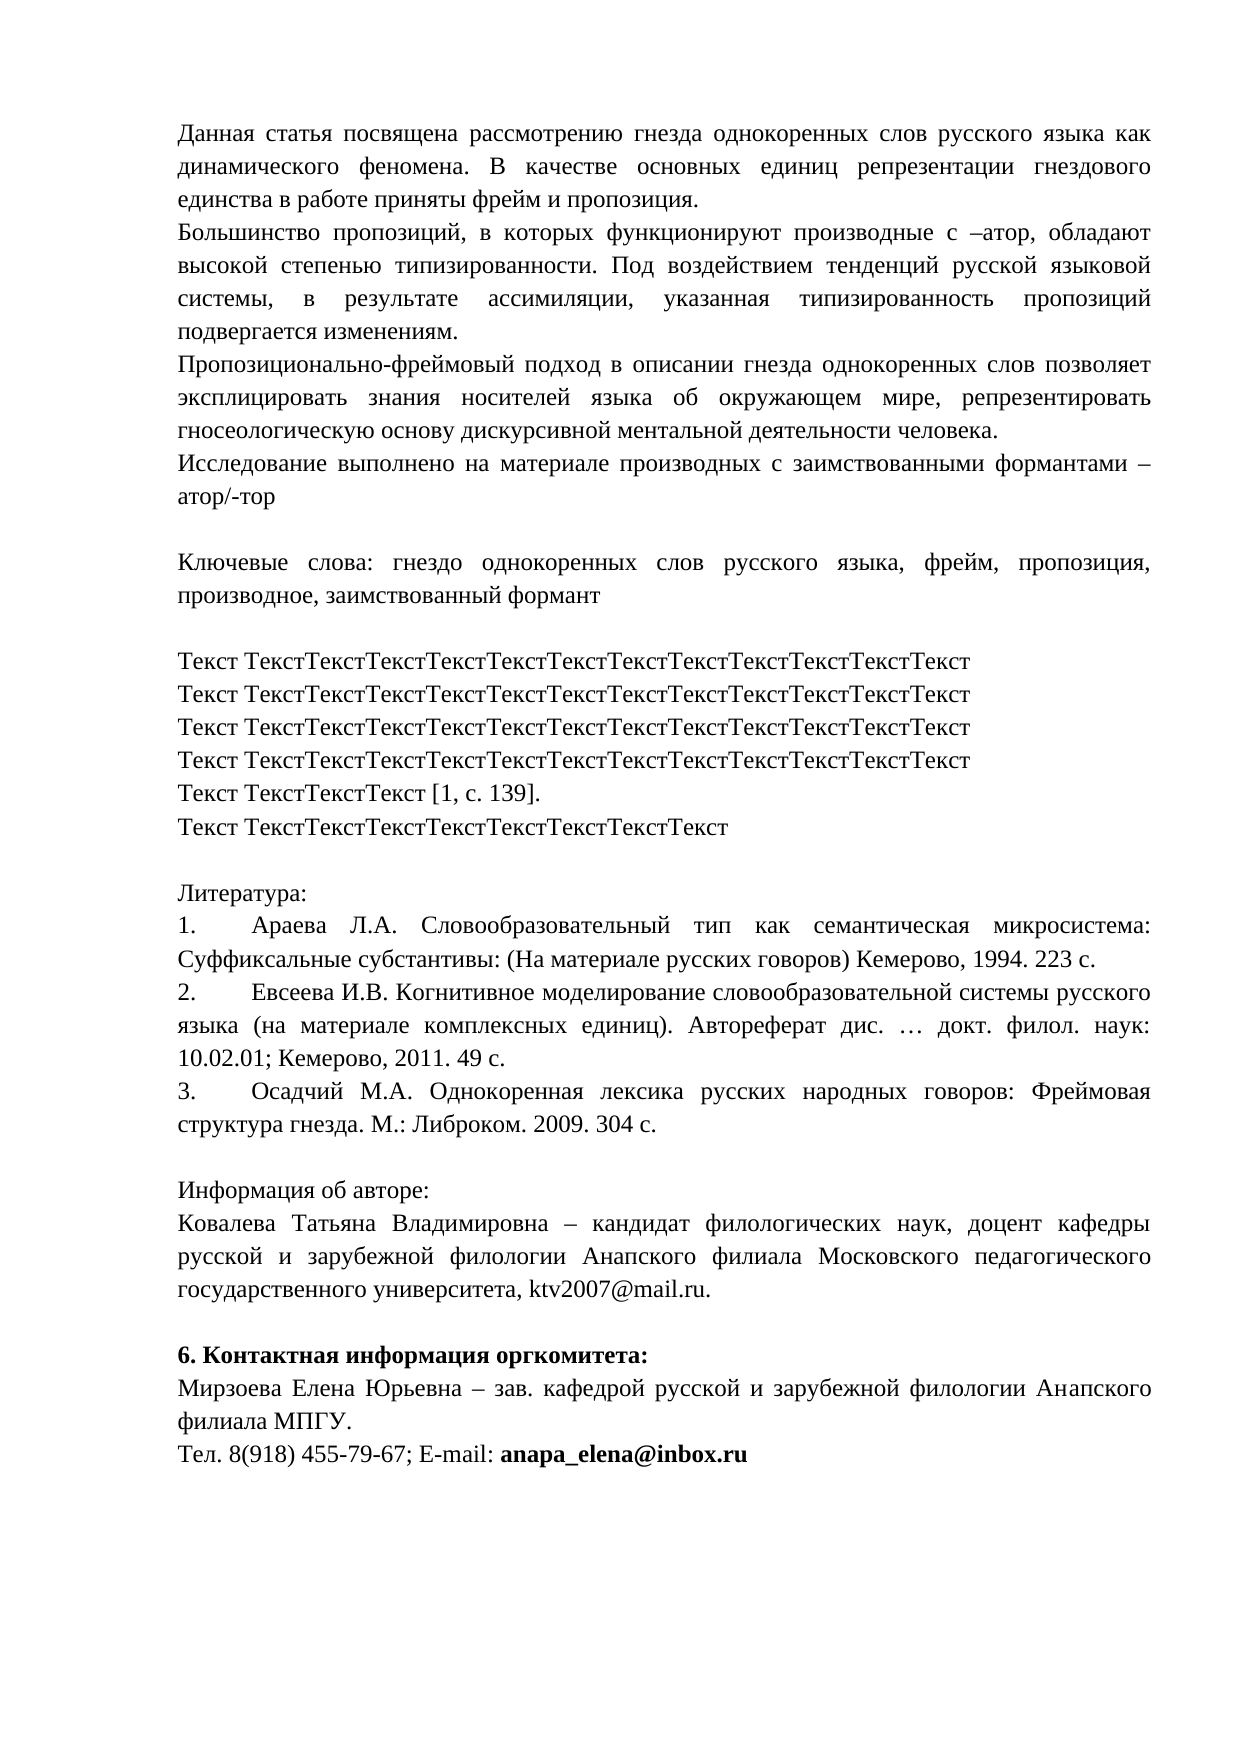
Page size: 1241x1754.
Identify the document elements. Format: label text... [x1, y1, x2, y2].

text Текст ТекстТекстТекстТекстТекстТекстТекстТекстТекстТекстТекстТекст [177, 712, 1152, 741]
text Большинство пропозиций, в которых функционируют производные с –атор, обладают высокой степенью типизированности. Под воздействием тенденций русской языковой системы, в результате ассимиляции, указанная типизированность пропозиций подвергается изменениям. [177, 217, 1152, 345]
text Текст ТекстТекстТекст [1, с. 139]. [177, 778, 1152, 807]
text Пропозиционально-фреймовый подход в описании гнезда однокоренных слов позволяет эксплицировать знания носителей языка об окружающем мире, репрезентировать гносеологическую основу дискурсивной ментальной деятельности человека. [177, 349, 1152, 444]
text 3. Осадчий М.А. Однокоренная лексика русских народных говоров: Фреймовая структура гнезда. М.: Либроком. 2009. 304 с. [177, 1076, 1152, 1137]
text 1. Араева Л.А. Словообразовательный тип как семантическая микросистема: Суффиксальные субстантивы: (На материале русских говоров) Кемерово, 1994. 223 с. [177, 911, 1152, 972]
text 2. Евсеева И.В. Когнитивное моделирование словообразовательной системы русского языка (на материале комплексных единиц). Автореферат дис. … докт. филол. наук: 10.02.01; Кемерово, 2011. 49 с. [177, 977, 1152, 1071]
text Ключевые слова: гнездо однокоренных слов русского языка, фрейм, пропозиция, производное, заимствованный формант [177, 547, 1152, 609]
text Исследование выполнено на материале производных с заимствованными формантами –атор/-тор [177, 448, 1152, 510]
text Текст ТекстТекстТекстТекстТекстТекстТекстТекстТекстТекстТекстТекст [177, 646, 1152, 675]
text Мирзоева Елена Юрьевна – зав. кафедрой русской и зарубежной филологии Анапского филиала МПГУ. [177, 1373, 1152, 1435]
text Текст ТекстТекстТекстТекстТекстТекстТекстТекстТекстТекстТекстТекст [177, 746, 1152, 774]
text Информация об авторе: [177, 1175, 1152, 1203]
text Текст ТекстТекстТекстТекстТекстТекстТекстТекстТекстТекстТекстТекст [177, 679, 1152, 708]
text Тел. 8(918) 455-79-67; E-mail: anapa_elena@inbox.ru [177, 1439, 1152, 1468]
text Ковалева Татьяна Владимировна – кандидат филологических наук, доцент кафедры русской и зарубежной филологии Анапского филиала Московского педагогического государственного университета, ktv2007@mail.ru. [177, 1208, 1152, 1303]
text Данная статья посвящена рассмотрению гнезда однокоренных слов русского языка как динамического феномена. В качестве основных единиц репрезентации гнездового единства в работе приняты фрейм и пропозиция. [177, 118, 1152, 213]
text Литература: [177, 878, 1152, 906]
text Текст ТекстТекстТекстТекстТекстТекстТекстТекст [177, 812, 1152, 840]
text 6. Контактная информация оргкомитета: [177, 1340, 1152, 1369]
